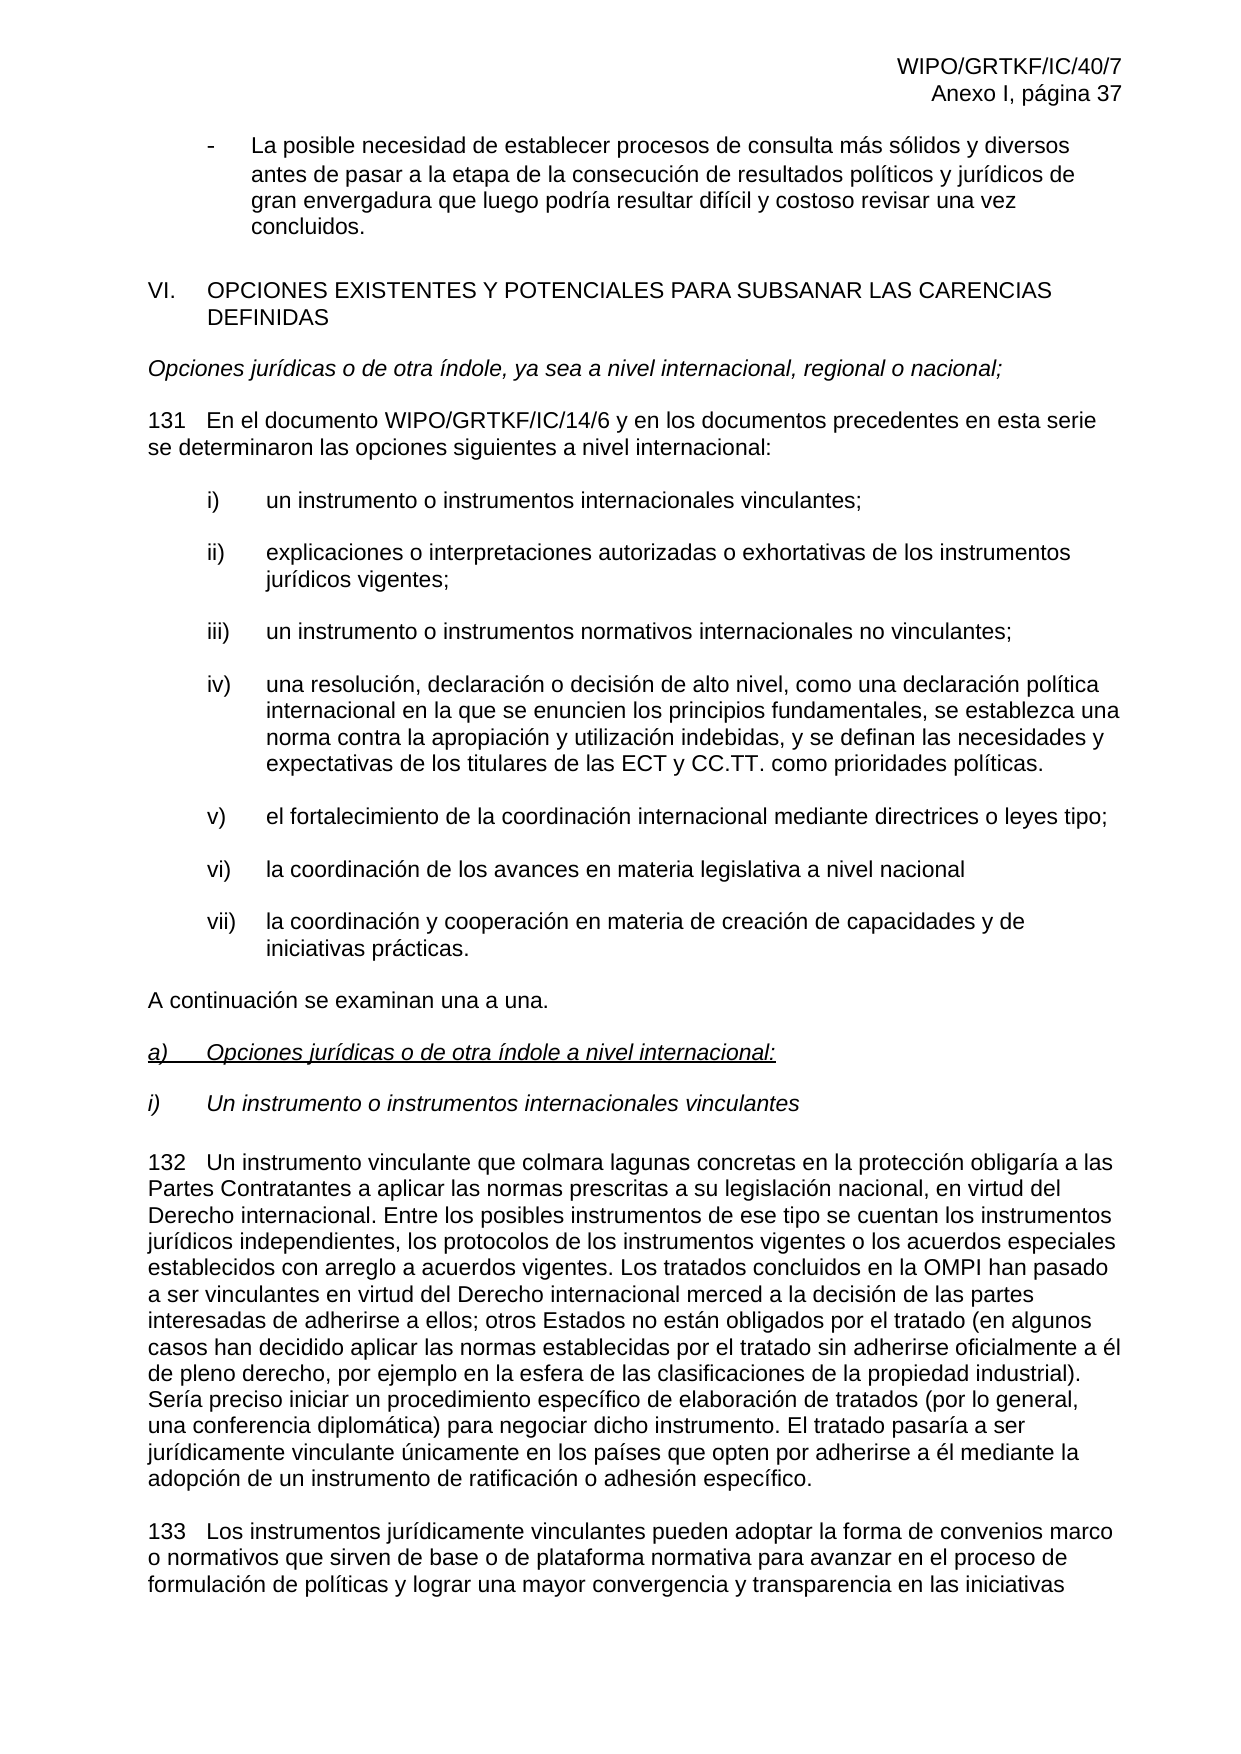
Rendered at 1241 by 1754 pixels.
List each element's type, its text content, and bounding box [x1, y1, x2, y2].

list una resolución, declaración o decisión de alto nivel, como una declaración política internacional en la que se enuncien los principios fundamentales, se establezca una norma contra la apropiación y utilización indebidas, y se definan las necesidades y expectativas de los titulares de las ECT y CC.TT. como prioridades políticas. [207, 671, 1122, 776]
list un instrumento o instrumentos normativos internacionales no vinculantes; [207, 618, 1122, 645]
list explicaciones o interpretaciones autorizadas o exhortativas de los instrumentos jurídicos vigentes; [207, 539, 1122, 592]
list la coordinación de los avances en materia legislativa a nivel nacional [207, 856, 1122, 882]
list un instrumento o instrumentos internacionales vinculantes; [207, 487, 1122, 513]
subtitle a) Opciones jurídicas o de otra índole a nivel internacional: [148, 1039, 1122, 1065]
text Opciones jurídicas o de otra índole, ya sea a nivel internacional, regional o nacional; [148, 355, 1122, 381]
list el fortalecimiento de la coordinación internacional mediante directrices o leyes tipo; [207, 803, 1122, 829]
list la coordinación y cooperación en materia de creación de capacidades y de iniciativas prácticas. [207, 908, 1122, 961]
list La posible necesidad de establecer procesos de consulta más sólidos y diversos antes de pasar a la etapa de la consecución de resultados políticos y jurídicos de gran envergadura que luego podría resultar difícil y costoso revisar una vez concluidos. [204, 132, 1122, 239]
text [148, 1518, 1122, 1597]
text A continuación se examinan una a una. [148, 987, 1122, 1014]
text En el documento WIPO/GRTKF/IC/14/6 y en los documentos precedentes en esta serie se determinaron las opciones siguientes a nivel internacional: [148, 407, 1122, 460]
subtitle i) Un instrumento o instrumentos internacionales vinculantes [148, 1090, 1122, 1116]
text Un instrumento vinculante que colmara lagunas concretas en la protección obligaría a las Partes Contratantes a aplicar las normas prescritas a su legislación nacional, en virtud del Derecho internacional. Entre los posibles instrumentos de ese tipo se cuentan los instrumentos jurídicos independientes, los protocolos de los instrumentos vigentes o los acuerdos especiales establecidos con arreglo a acuerdos vigentes. Los tratados concluidos en la OMPI han pasado a ser vinculantes en virtud del Derecho internacional merced a la decisión de las partes interesadas de adherirse a ellos; otros Estados no están obligados por el tratado (en algunos casos han decidido aplicar las normas establecidas por el tratado sin adherirse oficialmente a él de pleno derecho, por ejemplo en la esfera de las clasificaciones de la propiedad industrial). Sería preciso iniciar un procedimiento específico de elaboración de tratados (por lo general, una conferencia diplomática) para negociar dicho instrumento. El tratado pasaría a ser jurídicamente vinculante únicamente en los países que opten por adherirse a él mediante la adopción de un instrumento de ratificación o adhesión específico. [148, 1149, 1122, 1492]
subtitle VI. OPCIONES EXISTENTES Y POTENCIALES PARA SUBSANAR LAS CARENCIAS DEFINIDAS [148, 277, 1122, 330]
